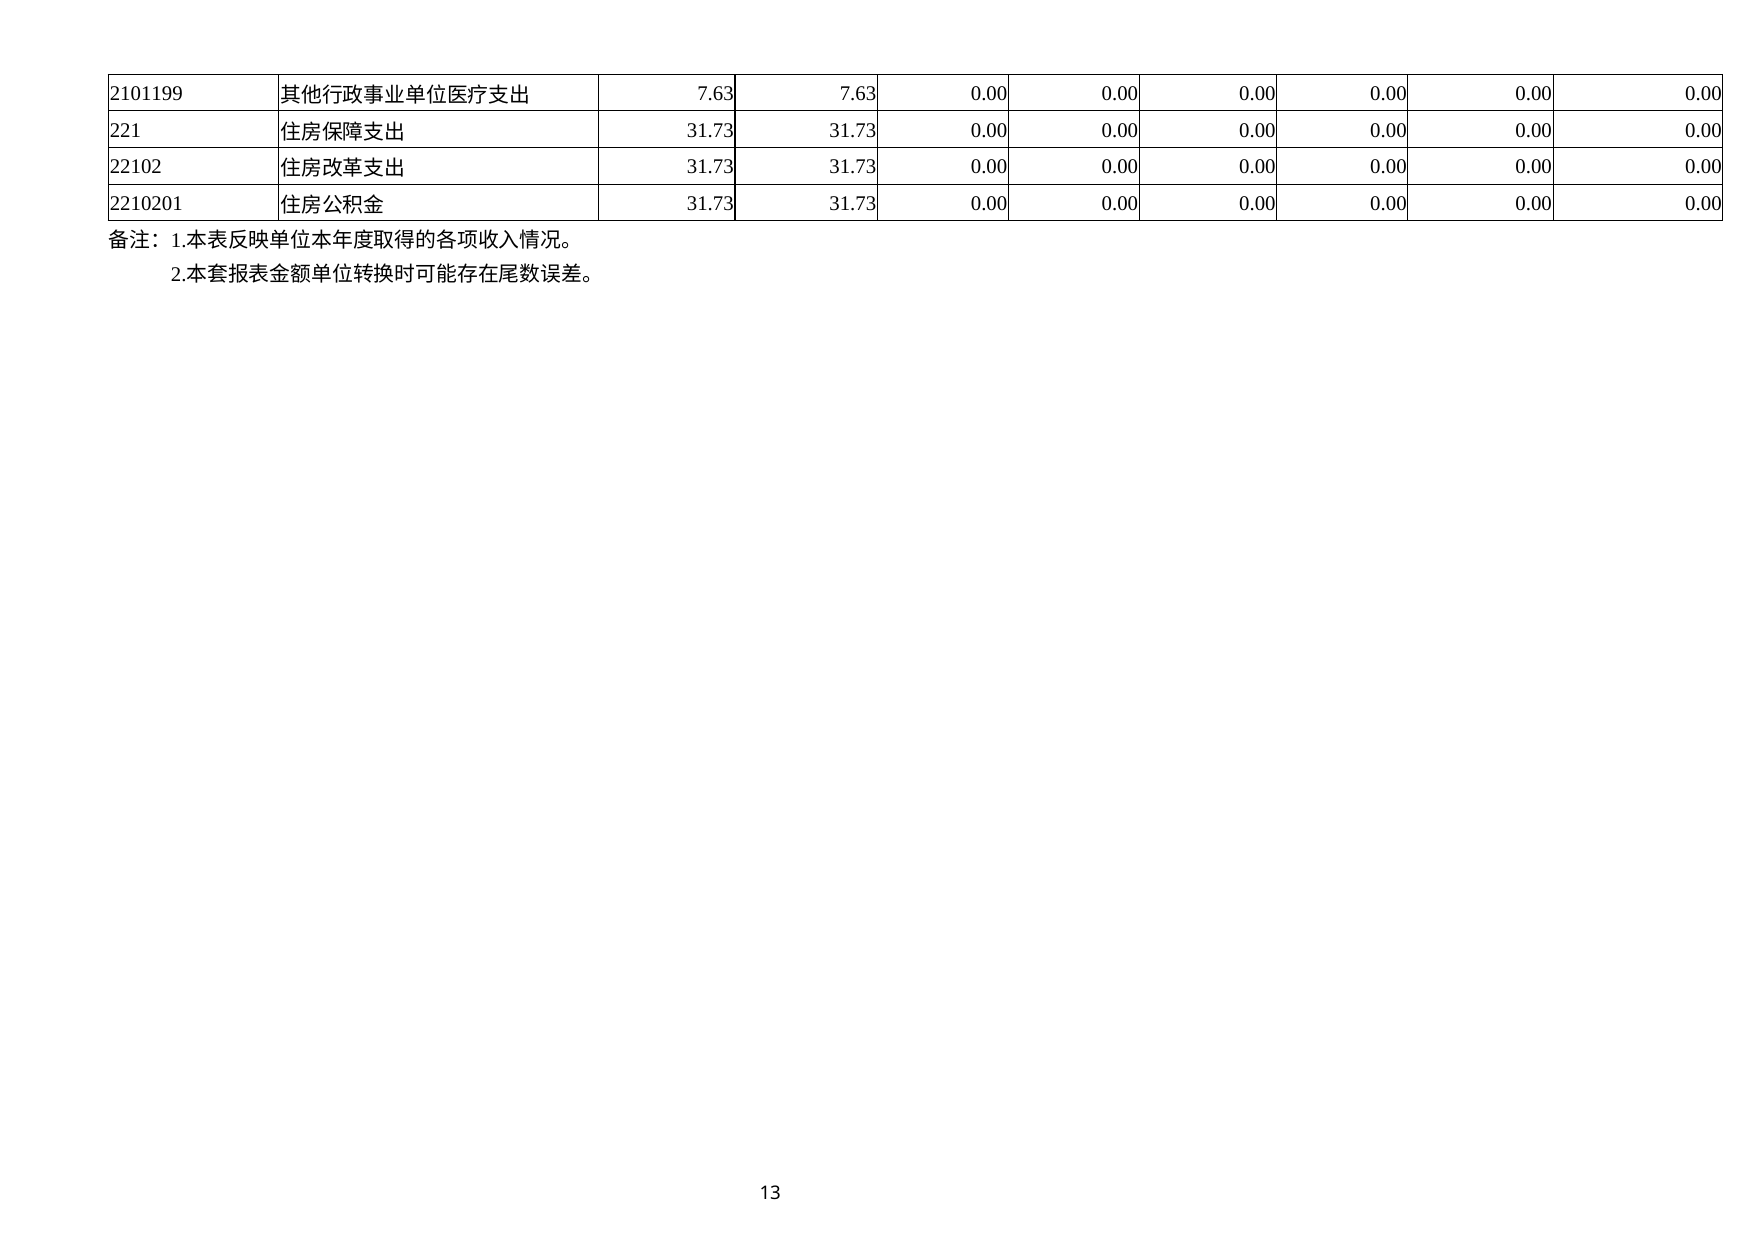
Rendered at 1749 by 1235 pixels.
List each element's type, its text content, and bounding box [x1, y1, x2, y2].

table_cell 31.73 [599, 185, 734, 220]
table_cell 0.00 [1277, 75, 1407, 110]
table_cell 31.73 [736, 185, 877, 220]
table_cell 0.00 [1554, 185, 1722, 220]
table_cell 0.00 [1277, 185, 1407, 220]
table_cell 0.00 [1554, 148, 1722, 183]
table_cell 0.00 [1277, 148, 1407, 183]
table_cell 221 [109, 111, 278, 147]
table_cell 2101199 [109, 75, 278, 110]
table_cell 0.00 [1009, 111, 1139, 147]
table_cell 0.00 [878, 185, 1008, 220]
table_cell 2210201 [109, 185, 278, 220]
table_cell 0.00 [1140, 111, 1276, 147]
table_cell 7.63 [736, 75, 877, 110]
table_cell 31.73 [599, 148, 734, 183]
table_cell 住房改革支出 [279, 148, 598, 183]
table_cell 0.00 [878, 75, 1008, 110]
table_cell 0.00 [878, 148, 1008, 183]
table_cell 0.00 [1408, 185, 1553, 220]
table_cell 7.63 [599, 75, 734, 110]
table_cell 31.73 [736, 111, 877, 147]
table_cell 0.00 [1408, 111, 1553, 147]
table_cell 0.00 [1554, 75, 1722, 110]
table_cell 0.00 [1009, 148, 1139, 183]
table_cell 0.00 [1140, 148, 1276, 183]
table_cell 31.73 [599, 111, 734, 147]
table_cell 住房保障支出 [279, 111, 598, 147]
table_cell 0.00 [1009, 75, 1139, 110]
table_cell 0.00 [1140, 75, 1276, 110]
table_cell 0.00 [1277, 111, 1407, 147]
table_cell 0.00 [1140, 185, 1276, 220]
table_cell 其他行政事业单位医疗支出 [279, 75, 598, 110]
table_cell 住房公积金 [279, 185, 598, 220]
table_cell 22102 [109, 148, 278, 183]
table_cell 0.00 [1009, 185, 1139, 220]
table_cell 0.00 [1408, 75, 1553, 110]
table_cell 0.00 [1408, 148, 1553, 183]
table_cell 0.00 [1554, 111, 1722, 147]
table_cell 31.73 [736, 148, 877, 183]
text 备注：1.本表反映单位本年度取得的各项收入情况。 2.本套报表金额单位转换时可能存在尾数误差。 [108, 221, 1701, 391]
table_cell 0.00 [878, 111, 1008, 147]
